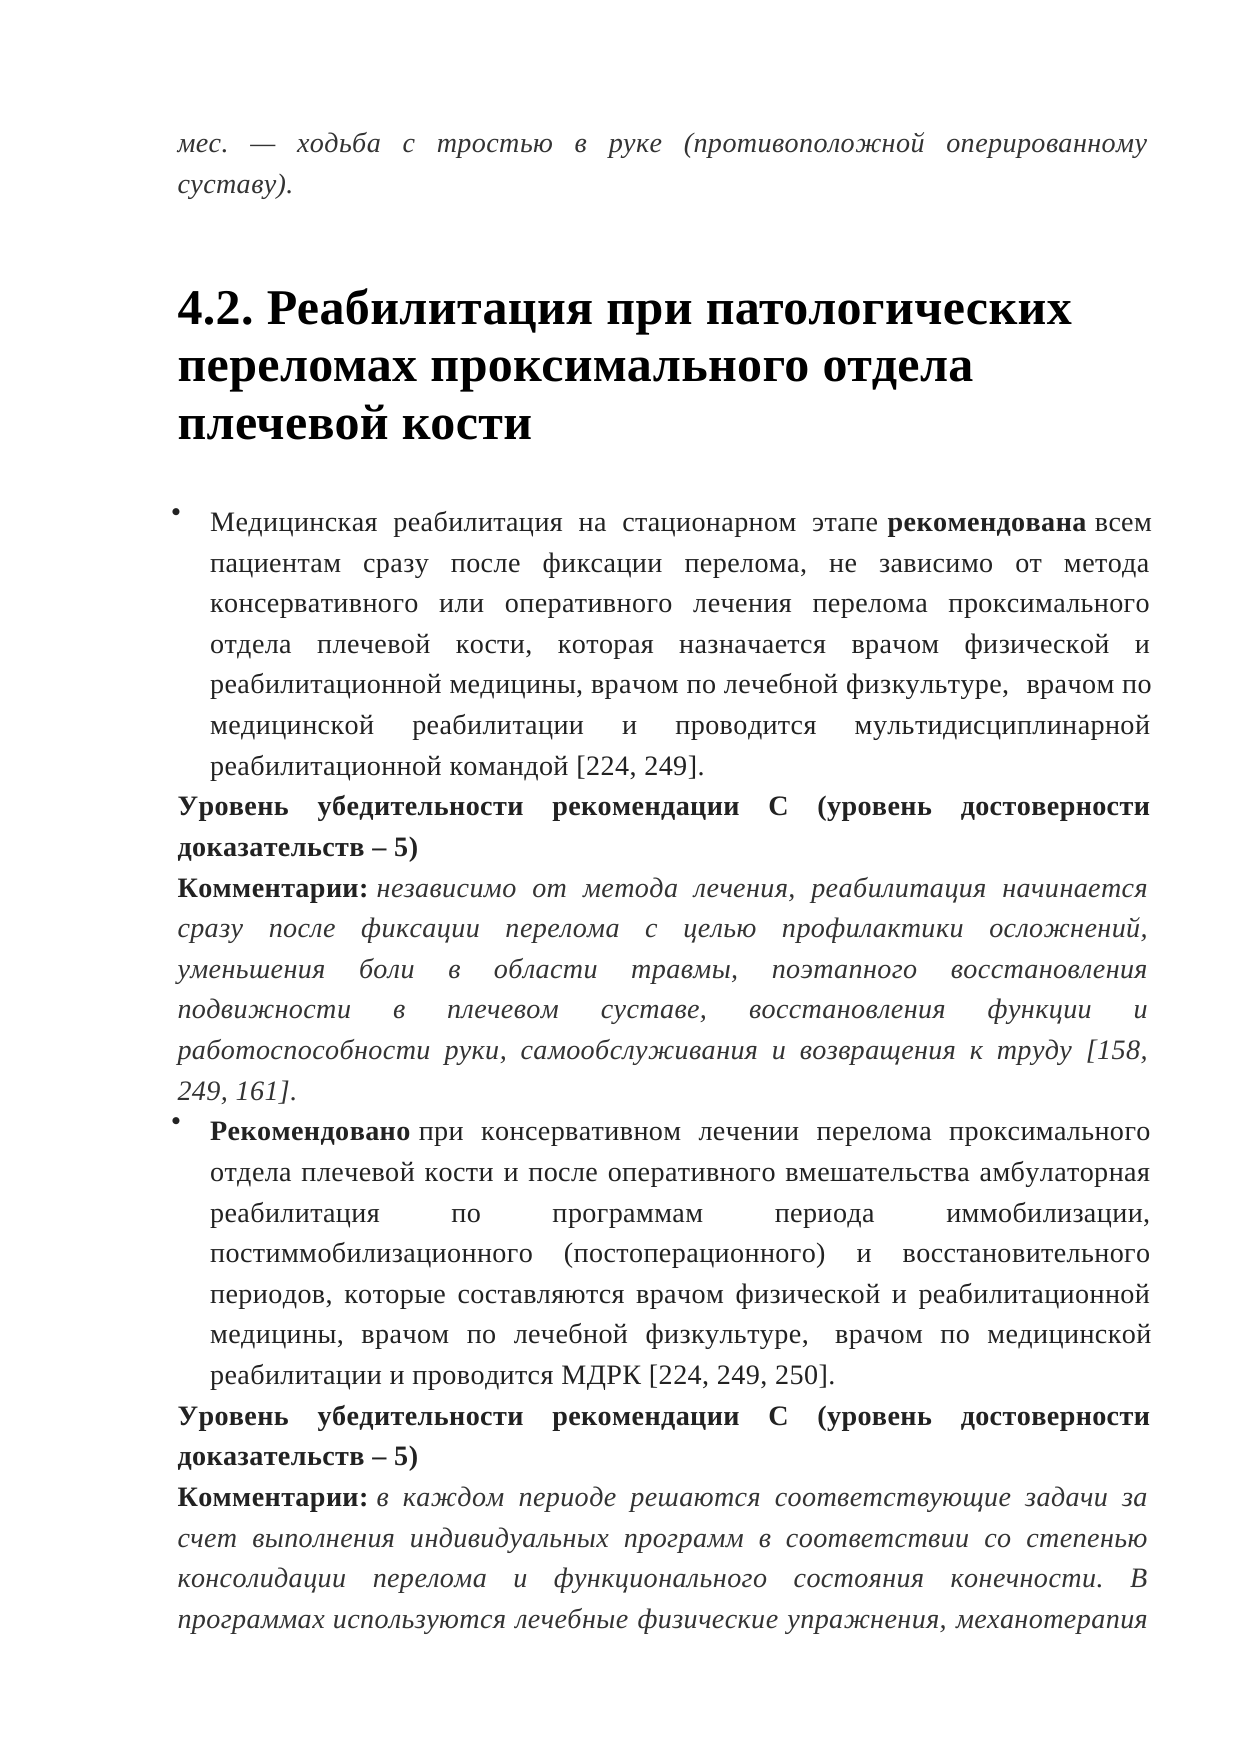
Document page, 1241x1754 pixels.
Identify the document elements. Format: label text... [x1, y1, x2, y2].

text 4.2. Реабилитация при патологических переломах проксимального отдела плечевой кости [177, 277, 1152, 450]
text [177, 118, 1152, 199]
list Медицинская реабилитация на стационарном этапе рекомендована всем пациентам сразу после фиксации перелома, не зависимо от метода консервативного или оперативного лечения перелома проксимального отдела плечевой кости, которая назначается врачом физической и реабилитационной медицины, врачом по лечебной физкультуре, врачом по медицинской реабилитации и проводится мультидисциплинарной реабилитационной командой [224, 249]. [172, 497, 1152, 781]
text Уровень убедительности рекомендации С (уровень достоверности доказательств – 5) [177, 1391, 1152, 1472]
text Уровень убедительности рекомендации С (уровень достоверности доказательств – 5) [177, 781, 1152, 862]
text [177, 1472, 1152, 1634]
list Рекомендовано при консервативном лечении перелома проксимального отдела плечевой кости и после оперативного вмешательства амбулаторная реабилитация по программам периода иммобилизации, постиммобилизационного (постоперационного) и восстановительного периодов, которые составляются врачом физической и реабилитационной медицины, врачом по лечебной физкультуре, врачом по медицинской реабилитации и проводится МДРК [224, 249, 250]. [172, 1106, 1152, 1391]
text Комментарии: независимо от метода лечения, реабилитация начинается сразу после фиксации перелома с целью профилактики осложнений, уменьшения боли в области травмы, поэтапного восстановления подвижности в плечевом суставе, восстановления функции и работоспособности руки, самообслуживания и возвращения к труду [158, 249, 161]. [177, 862, 1152, 1106]
